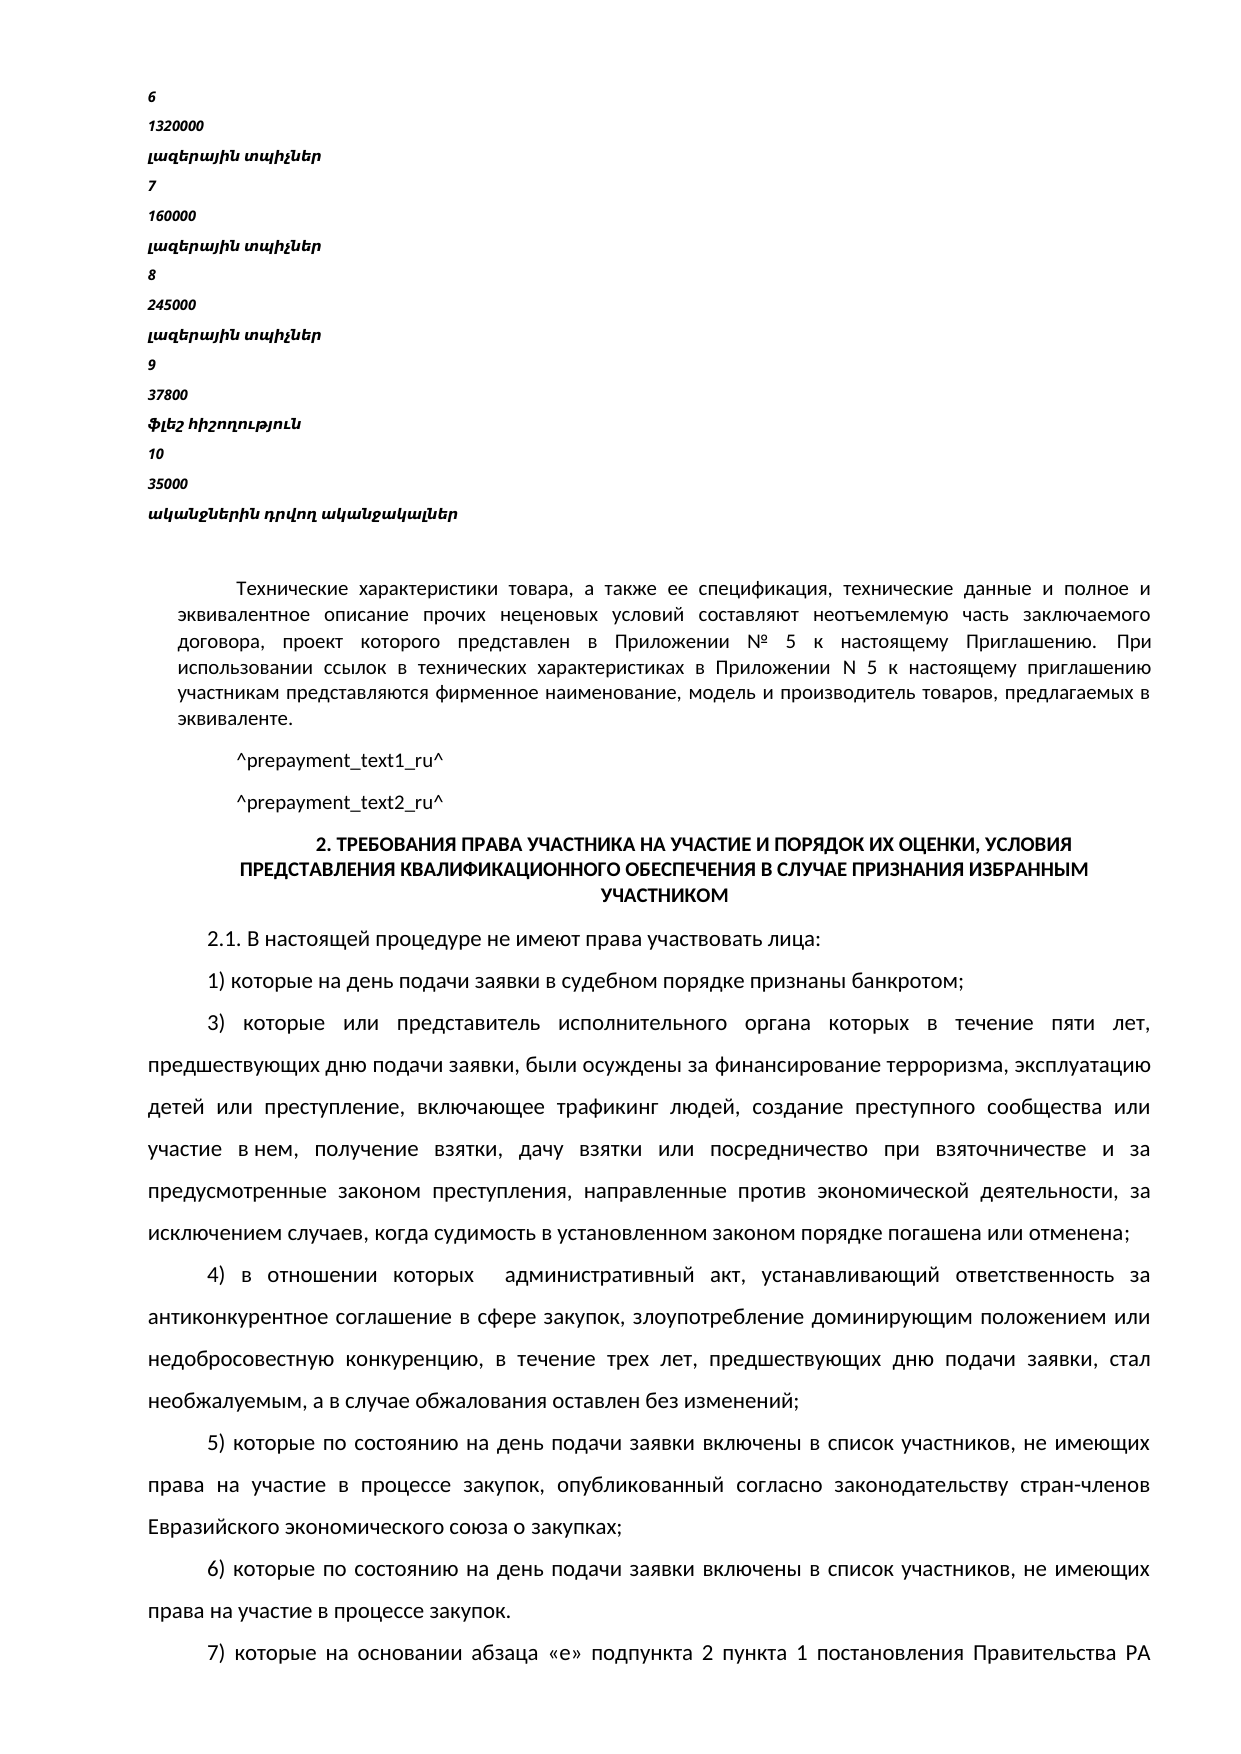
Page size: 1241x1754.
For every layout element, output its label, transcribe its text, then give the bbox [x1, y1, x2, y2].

text ^prepayment_text1_ru^ [177, 747, 1152, 772]
text 2.1. В настоящей процедуре не имеют права участвовать лица: [148, 924, 1152, 952]
text ^prepayment_text2_ru^ [177, 789, 1152, 814]
text 4) в отношении которых административный акт, устанавливающий ответственность за антиконкурентное соглашение в сфере закупок, злоупотребление доминирующим положением или недобросовестную конкуренцию, в течение трех лет, предшествующих дню подачи заявки, стал необжалуемым, а в случае обжалования оставлен без изменений; [148, 1260, 1152, 1414]
text 3) которые или представитель исполнительного органа которых в течение пяти лет, предшествующих дню подачи заявки, были осуждены за финансирование терроризма, эксплуатацию детей или преступление, включающее трафикинг людей, создание преступного сообщества или участие в нем, получение взятки, дачу взятки или посредничество при взяточничестве и за предусмотренные законом преступления, направленные против экономической деятельности, за исключением случаев, когда судимость в установленном законом порядке погашена или отменена; [148, 1008, 1152, 1246]
text 1) которые на день подачи заявки в судебном порядке признаны банкротом; [148, 966, 1152, 994]
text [148, 1638, 1152, 1666]
text 5) которые по состоянию на день подачи заявки включены в список участников, не имеющих права на участие в процессе закупок, опубликованный согласно законодательству стран-членов Евразийского экономического союза о закупках; [148, 1428, 1152, 1540]
text 2. ТРЕБОВАНИЯ ПРАВА УЧАСТНИКА НА УЧАСТИЕ И ПОРЯДОК ИХ ОЦЕНКИ, УСЛОВИЯ ПРЕДСТАВЛЕНИЯ КВАЛИФИКАЦИОННОГО ОБЕСПЕЧЕНИЯ В СЛУЧАЕ ПРИЗНАНИЯ ИЗБРАННЫМ УЧАСТНИКОМ [177, 831, 1152, 907]
text 6) которые по состоянию на день подачи заявки включены в список участников, не имеющих права на участие в процессе закупок. [148, 1554, 1152, 1624]
text Технические характеристики товара, а также ее спецификация, технические данные и полное и эквивалентное описание прочих неценовых условий составляют неотъемлемую часть заключаемого договора, проект которого представлен в Приложении № 5 к настоящему Приглашению. При использовании ссылок в технических характеристиках в Приложении N 5 к настоящему приглашению участникам представляются фирменное наименование, модель и производитель товаров, предлагаемых в эквиваленте. [177, 575, 1152, 730]
